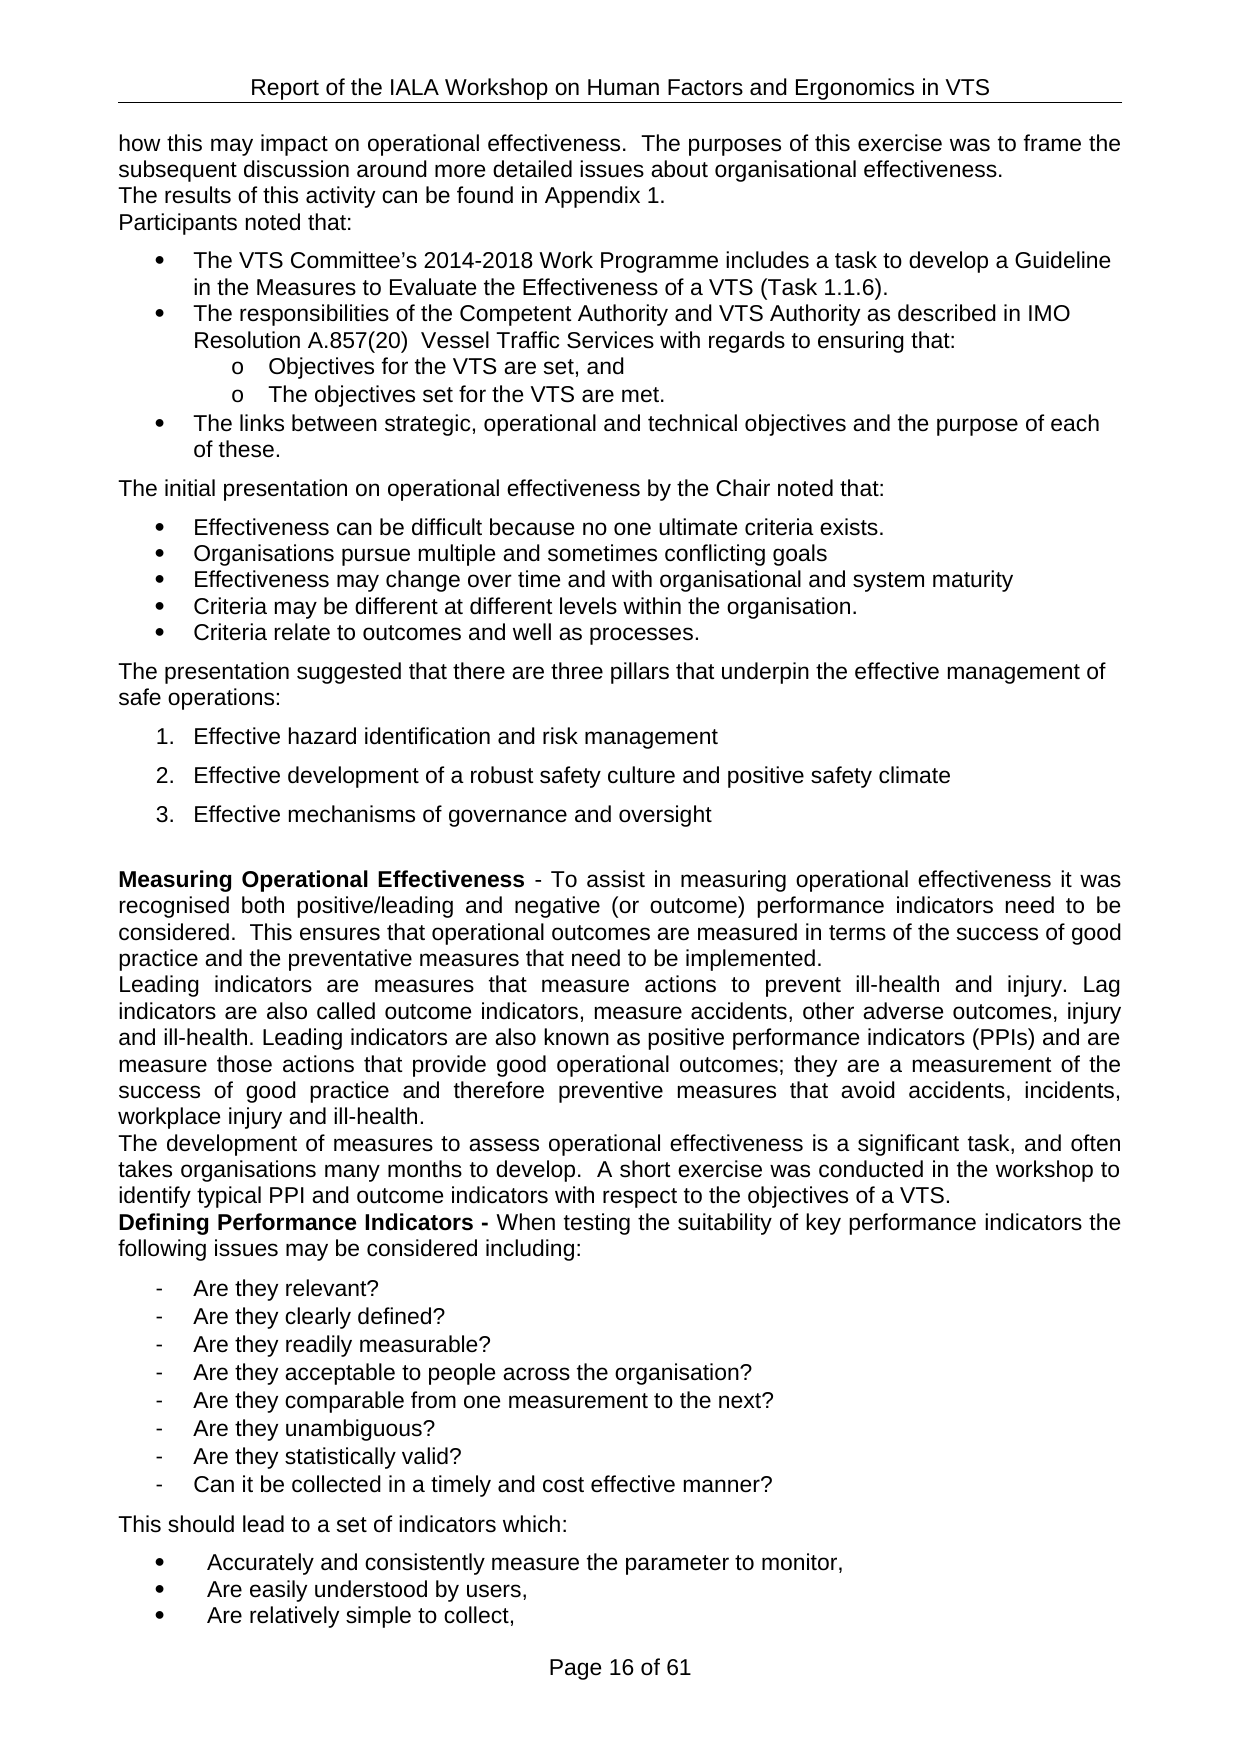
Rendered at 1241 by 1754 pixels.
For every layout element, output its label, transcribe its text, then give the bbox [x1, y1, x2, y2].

list Effective hazard identification and risk management [156, 723, 1122, 749]
text Measuring Operational Effectiveness - To assist in measuring operational effectiveness it was recognised both positive/leading and negative (or outcome) performance indicators need to be considered. This ensures that operational outcomes are measured in terms of the success of good practice and the preventative measures that need to be implemented. [118, 866, 1122, 971]
list Are they readily measurable? [156, 1330, 1122, 1358]
list The VTS Committee’s 2014-2018 Work Programme includes a task to develop a Guideline in the Measures to Evaluate the Effectiveness of a VTS (Task 1.1.6). [156, 247, 1122, 300]
list Are they acceptable to people across the organisation? [156, 1358, 1122, 1386]
list The responsibilities of the Competent Authority and VTS Authority as described in IMO Resolution A.857(20) Vessel Traffic Services with regards to ensuring that: [156, 300, 1122, 353]
list Are they clearly defined? [156, 1302, 1122, 1330]
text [118, 129, 1122, 182]
list Are they unambiguous? [156, 1414, 1122, 1442]
text Participants noted that: [118, 209, 1122, 235]
list Effective development of a robust safety culture and positive safety climate [156, 762, 1122, 788]
list Are they statistically valid? [156, 1442, 1122, 1470]
list Effective mechanisms of governance and oversight [156, 801, 1122, 827]
list Can it be collected in a timely and cost effective manner? [156, 1470, 1122, 1498]
text The presentation suggested that there are three pillars that underpin the effective management of safe operations: [118, 658, 1122, 711]
list Criteria may be different at different levels within the organisation. [156, 593, 1122, 619]
list Are relatively simple to collect, [156, 1602, 1122, 1628]
text This should lead to a set of indicators which: [118, 1511, 1122, 1537]
list Accurately and consistently measure the parameter to monitor, [156, 1549, 1122, 1576]
text The initial presentation on operational effectiveness by the Chair noted that: [118, 475, 1122, 501]
list Are easily understood by users, [156, 1576, 1122, 1602]
text Leading indicators are measures that measure actions to prevent ill-health and injury. Lag indicators are also called outcome indicators, measure accidents, other adverse outcomes, injury and ill-health. Leading indicators are also known as positive performance indicators (PPIs) and are measure those actions that provide good operational outcomes; they are a measurement of the success of good practice and therefore preventive measures that avoid accidents, incidents, workplace injury and ill-health. [118, 971, 1122, 1129]
list The links between strategic, operational and technical objectives and the purpose of each of these. [156, 409, 1122, 462]
list Criteria relate to outcomes and well as processes. [156, 619, 1122, 645]
list Effectiveness may change over time and with organisational and system maturity [156, 566, 1122, 593]
list Effectiveness can be difficult because no one ultimate criteria exists. [156, 514, 1122, 540]
text The development of measures to assess operational effectiveness is a significant task, and often takes organisations many months to develop. A short exercise was conducted in the workshop to identify typical PPI and outcome indicators with respect to the objectives of a VTS. [118, 1129, 1122, 1209]
list Are they comparable from one measurement to the next? [156, 1386, 1122, 1414]
list Objectives for the VTS are set, and [231, 353, 1122, 381]
list Organisations pursue multiple and sometimes conflicting goals [156, 540, 1122, 566]
text Defining Performance Indicators - When testing the suitability of key performance indicators the following issues may be considered including: [118, 1209, 1122, 1261]
list Are they relevant? [156, 1274, 1122, 1302]
text The results of this activity can be found in Appendix 1. [118, 182, 1122, 209]
list The objectives set for the VTS are met. [231, 381, 1122, 409]
